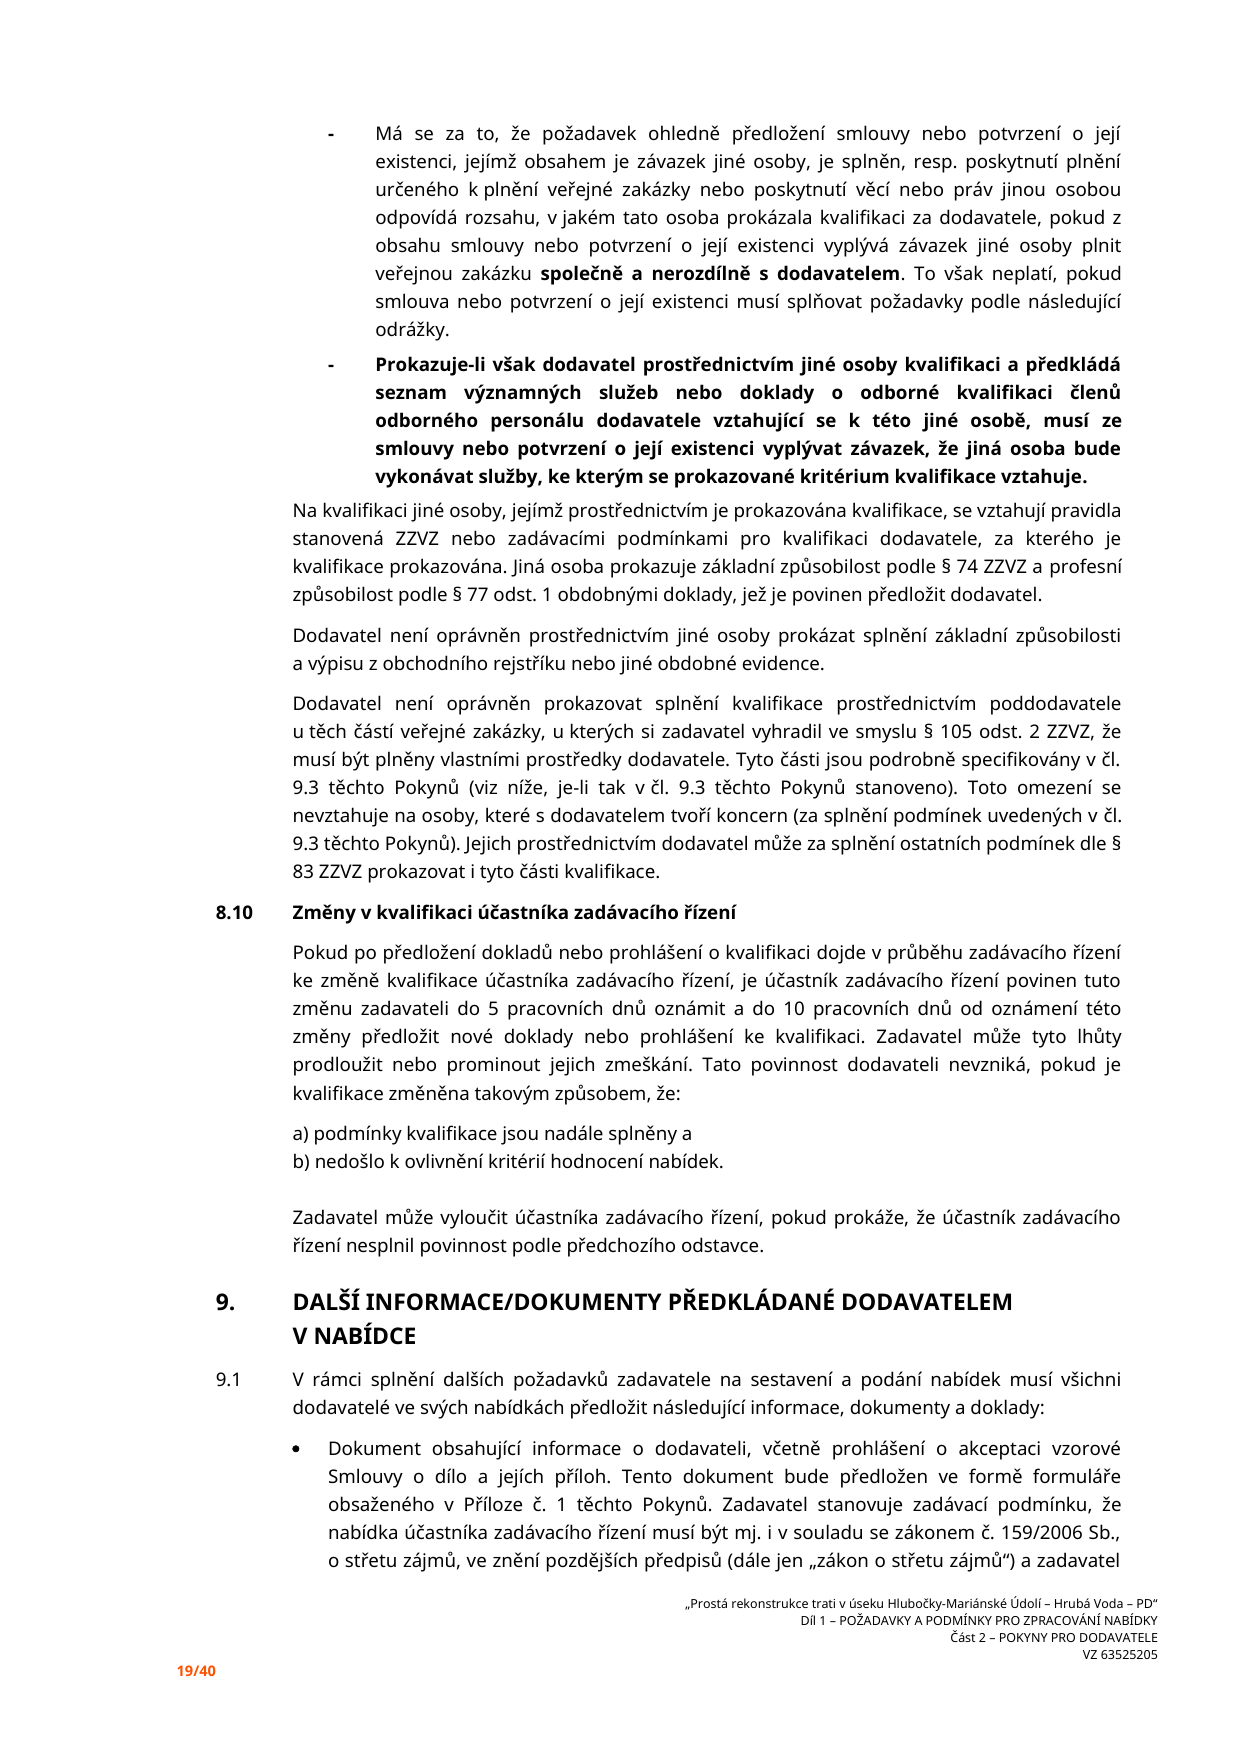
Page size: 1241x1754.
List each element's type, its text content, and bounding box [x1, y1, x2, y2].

text DALŠÍ INFORMACE/DOKUMENTY PŘEDKLÁDANÉ DODAVATELEM v NABÍDCE [216, 1285, 1122, 1351]
text Dodavatel není oprávněn prostřednictvím jiné osoby prokázat splnění základní způsobilosti a výpisu z obchodního rejstříku nebo jiné obdobné evidence. [292, 622, 1122, 676]
text b) nedošlo k ovlivnění kritérií hodnocení nabídek. [292, 1148, 1122, 1174]
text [292, 1435, 1122, 1573]
text a) podmínky kvalifikace jsou nadále splněny a [292, 1120, 1122, 1146]
text Pokud po předložení dokladů nebo prohlášení o kvalifikaci dojde v průběhu zadávacího řízení ke změně kvalifikace účastníka zadávacího řízení, je účastník zadávacího řízení povinen tuto změnu zadavateli do 5 pracovních dnů oznámit a do 10 pracovních dnů od oznámení této změny předložit nové doklady nebo prohlášení ke kvalifikaci. Zadavatel může tyto lhůty prodloužit nebo prominout jejich zmeškání. Tato povinnost dodavateli nevzniká, pokud je kvalifikace změněna takovým způsobem, že: [292, 940, 1122, 1105]
text Dodavatel není oprávněn prokazovat splnění kvalifikace prostřednictvím poddodavatele u těch částí veřejné zakázky, u kterých si zadavatel vyhradil ve smyslu § 105 odst. 2 ZZVZ, že musí být plněny vlastními prostředky dodavatele. Tyto části jsou podrobně specifikovány v čl. 9.3 těchto Pokynů (viz níže, je-li tak v čl. 9.3 těchto Pokynů stanoveno). Toto omezení se nevztahuje na osoby, které s dodavatelem tvoří koncern (za splnění podmínek uvedených v čl. 9.3 těchto Pokynů). Jejich prostřednictvím dodavatel může za splnění ostatních podmínek dle § 83 ZZVZ prokazovat i tyto části kvalifikace. [292, 691, 1122, 884]
text Zadavatel může vyloučit účastníka zadávacího řízení, pokud prokáže, že účastník zadávacího řízení nesplnil povinnost podle předchozího odstavce. [292, 1204, 1122, 1258]
text Na kvalifikaci jiné osoby, jejímž prostřednictvím je prokazována kvalifikace, se vztahují pravidla stanovená ZZVZ nebo zadávacími podmínkami pro kvalifikaci dodavatele, za kterého je kvalifikace prokazována. Jiná osoba prokazuje základní způsobilost podle § 74 ZZVZ a profesní způsobilost podle § 77 odst. 1 obdobnými doklady, jež je povinen předložit dodavatel. [292, 497, 1122, 607]
text V rámci splnění dalších požadavků zadavatele na sestavení a podání nabídek musí všichni dodavatelé ve svých nabídkách předložit následující informace, dokumenty a doklady: [216, 1367, 1122, 1420]
text Prokazuje-li však dodavatel prostřednictvím jiné osoby kvalifikaci a předkládá seznam významných služeb nebo doklady o odborné kvalifikaci členů odborného personálu dodavatele vztahující se k této jiné osobě, musí ze smlouvy nebo potvrzení o její existenci vyplývat závazek, že jiná osoba bude vykonávat služby, ke kterým se prokazované kritérium kvalifikace vztahuje. [328, 351, 1122, 489]
text Změny v kvalifikaci účastníka zadávacího řízení [216, 899, 1122, 925]
text Má se za to, že požadavek ohledně předložení smlouvy nebo potvrzení o její existenci, jejímž obsahem je závazek jiné osoby, je splněn, resp. poskytnutí plnění určeného k plnění veřejné zakázky nebo poskytnutí věcí nebo práv jinou osobou odpovídá rozsahu, v jakém tato osoba prokázala kvalifikaci za dodavatele, pokud z obsahu smlouvy nebo potvrzení o její existenci vyplývá závazek jiné osoby plnit veřejnou zakázku společně a nerozdílně s dodavatelem. To však neplatí, pokud smlouva nebo potvrzení o její existenci musí splňovat požadavky podle následující odrážky. [328, 121, 1122, 342]
